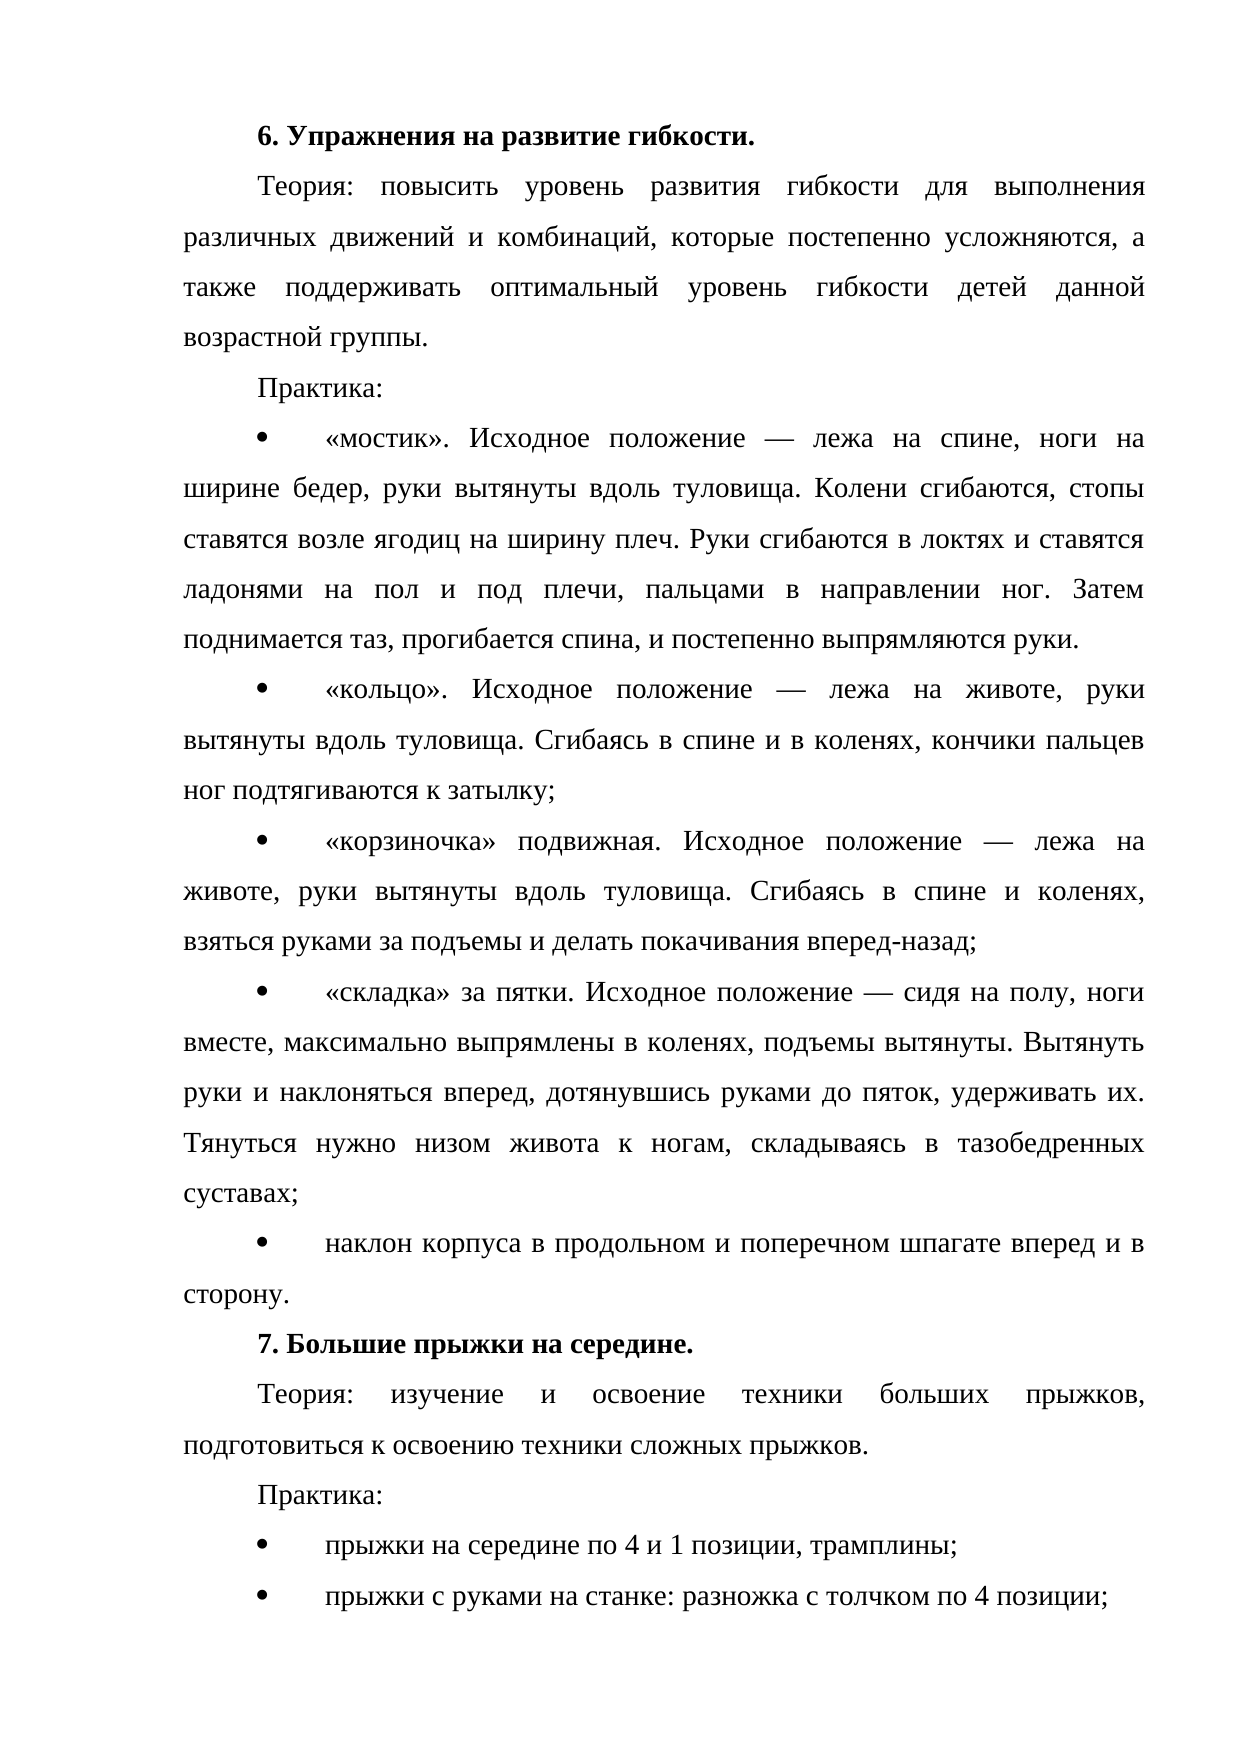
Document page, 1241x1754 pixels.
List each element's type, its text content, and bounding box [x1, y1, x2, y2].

text Теория: изучение и освоение техники больших прыжков, подготовиться к освоению техники сложных прыжков. [183, 1376, 1146, 1460]
text Практика: [183, 1477, 1146, 1511]
text 7. Большие прыжки на середине. [183, 1326, 1146, 1360]
text Практика: [183, 370, 1146, 403]
list прыжки с руками на станке: разножка с толчком по 4 позиции; [183, 1578, 1146, 1611]
text Теория: повысить уровень развития гибкости для выполнения различных движений и комбинаций, которые постепенно усложняются, а также поддерживать оптимальный уровень гибкости детей данной возрастной группы. [183, 168, 1146, 353]
list наклон корпуса в продольном и поперечном шпагате вперед и в сторону. [183, 1225, 1146, 1309]
list прыжки на середине по 4 и 1 позиции, трамплины; [183, 1527, 1146, 1561]
list «складка» за пятки. Исходное положение — сидя на полу, ноги вместе, максимально выпрямлены в коленях, подъемы вытянуты. Вытянуть руки и наклоняться вперед, дотянувшись руками до пяток, удерживать их. Тянуться нужно низом живота к ногам, складываясь в тазобедренных суставах; [183, 974, 1146, 1209]
list «корзиночка» подвижная. Исходное положение — лежа на животе, руки вытянуты вдоль туловища. Сгибаясь в спине и коленях, взяться руками за подъемы и делать покачивания вперед-назад; [183, 823, 1146, 957]
list «кольцо». Исходное положение — лежа на животе, руки вытянуты вдоль туловища. Сгибаясь в спине и в коленях, кончики пальцев ног подтягиваются к затылку; [183, 672, 1146, 806]
list «мостик». Исходное положение — лежа на спине, ноги на ширине бедер, руки вытянуты вдоль туловища. Колени сгибаются, стопы ставятся возле ягодиц на ширину плеч. Руки сгибаются в локтях и ставятся ладонями на пол и под плечи, пальцами в направлении ног. Затем поднимается таз, прогибается спина, и постепенно выпрямляются руки. [183, 420, 1146, 655]
text 6. Упражнения на развитие гибкости. [183, 118, 1146, 152]
